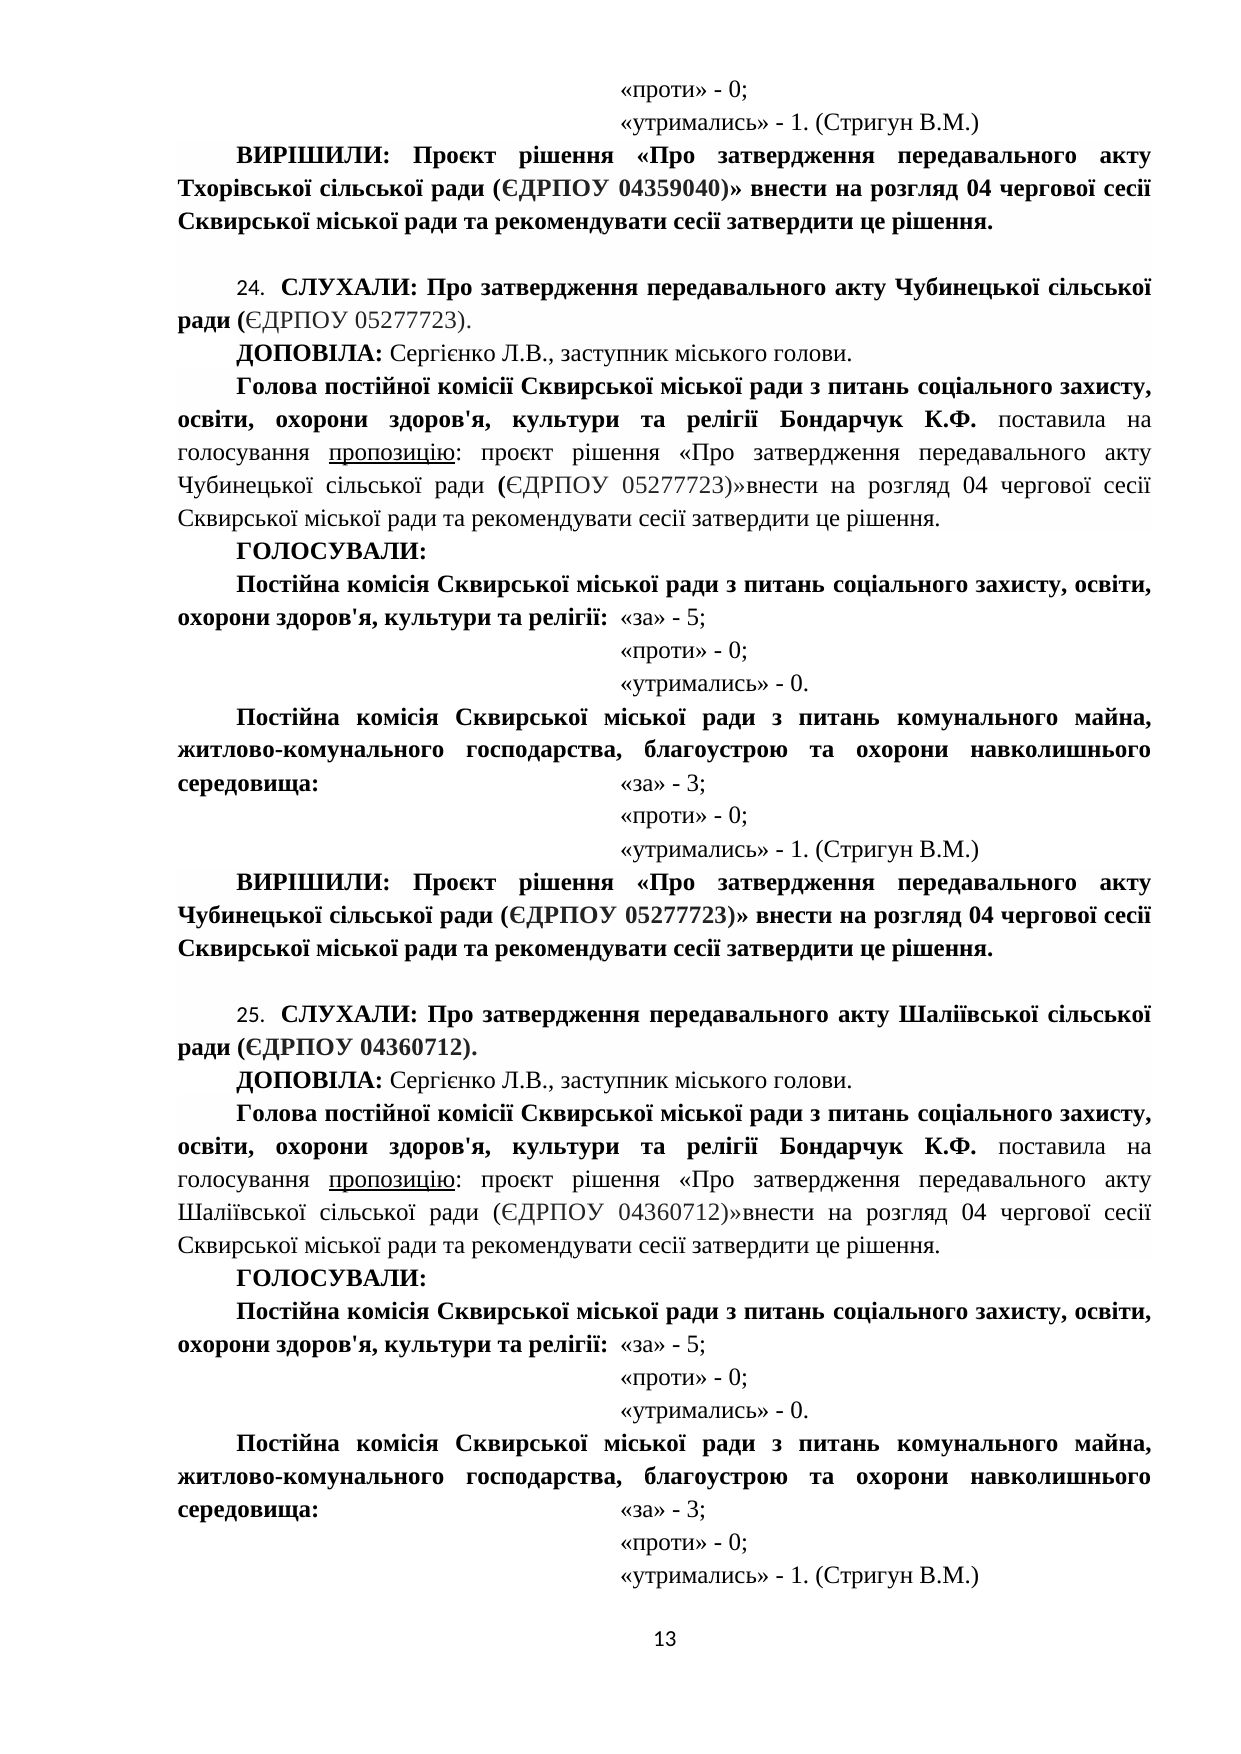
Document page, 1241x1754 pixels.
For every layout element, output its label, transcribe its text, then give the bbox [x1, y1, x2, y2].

text ВИРІШИЛИ: Проєкт рішення «Про затвердження передавального акту Тхорівської сільської ради (ЄДРПОУ 04359040)» внести на розгляд 04 чергової сесії Сквирської міської ради та рекомендувати сесії затвердити це рішення. [177, 140, 1152, 235]
list «утримались» - 0. [177, 668, 1152, 697]
text Голова постійної комісії Сквирської міської ради з питань соціального захисту, освіти, охорони здоров'я, культури та релігії Бондарчук К.Ф. поставила на голосування пропозицію: проєкт рішення «Про затвердження передавального акту Шаліївської сільської ради (ЄДРПОУ 04360712)»внести на розгляд 04 чергової сесії Сквирської міської ради та рекомендувати сесії затвердити це рішення. [177, 1098, 1152, 1259]
text ВИРІШИЛИ: Проєкт рішення «Про затвердження передавального акту Чубинецької сільської ради (ЄДРПОУ 05277723)» внести на розгляд 04 чергової сесії Сквирської міської ради та рекомендувати сесії затвердити це рішення. [177, 867, 1152, 961]
list ГОЛОСУВАЛИ: [177, 1263, 1152, 1292]
list «проти» - 0; [177, 1362, 1152, 1391]
list «утримались» - 1. (Стригун В.М.) [177, 107, 1152, 136]
list «проти» - 0; [177, 801, 1152, 829]
text Постійна комісія Сквирської міської ради з питань соціального захисту, освіти, охорони здоров'я, культури та релігії: «за» - 5; [177, 1296, 1152, 1358]
text Постійна комісія Сквирської міської ради з питань комунального майна, житлово-комунального господарства, благоустрою та охорони навколишнього середовища: «за» - 3; [177, 702, 1152, 796]
text Постійна комісія Сквирської міської ради з питань соціального захисту, освіти, охорони здоров'я, культури та релігії: «за» - 5; [177, 569, 1152, 631]
list СЛУХАЛИ: Про затвердження передавального акту Шаліївської сільської ради (ЄДРПОУ 04360712). [177, 999, 1152, 1061]
list «утримались» - 1. (Стригун В.М.) [177, 1560, 1152, 1589]
list «утримались» - 1. (Стригун В.М.) [177, 834, 1152, 862]
list ГОЛОСУВАЛИ: [177, 536, 1152, 565]
list «проти» - 0; [177, 1527, 1152, 1556]
list «проти» - 0; [177, 636, 1152, 664]
text Голова постійної комісії Сквирської міської ради з питань соціального захисту, освіти, охорони здоров'я, культури та релігії Бондарчук К.Ф. поставила на голосування пропозицію: проєкт рішення «Про затвердження передавального акту Чубинецької сільської ради (ЄДРПОУ 05277723)»внести на розгляд 04 чергової сесії Сквирської міської ради та рекомендувати сесії затвердити це рішення. [177, 371, 1152, 532]
list «утримались» - 0. [177, 1395, 1152, 1424]
text Постійна комісія Сквирської міської ради з питань комунального майна, житлово-комунального господарства, благоустрою та охорони навколишнього середовища: «за» - 3; [177, 1428, 1152, 1523]
text ДОПОВІЛА: Сергієнко Л.В., заступник міського голови. [236, 1065, 1152, 1094]
list «проти» - 0; [177, 74, 1152, 103]
list СЛУХАЛИ: Про затвердження передавального акту Чубинецької сільської ради (ЄДРПОУ 05277723). [177, 272, 1152, 334]
text ДОПОВІЛА: Сергієнко Л.В., заступник міського голови. [236, 338, 1152, 367]
